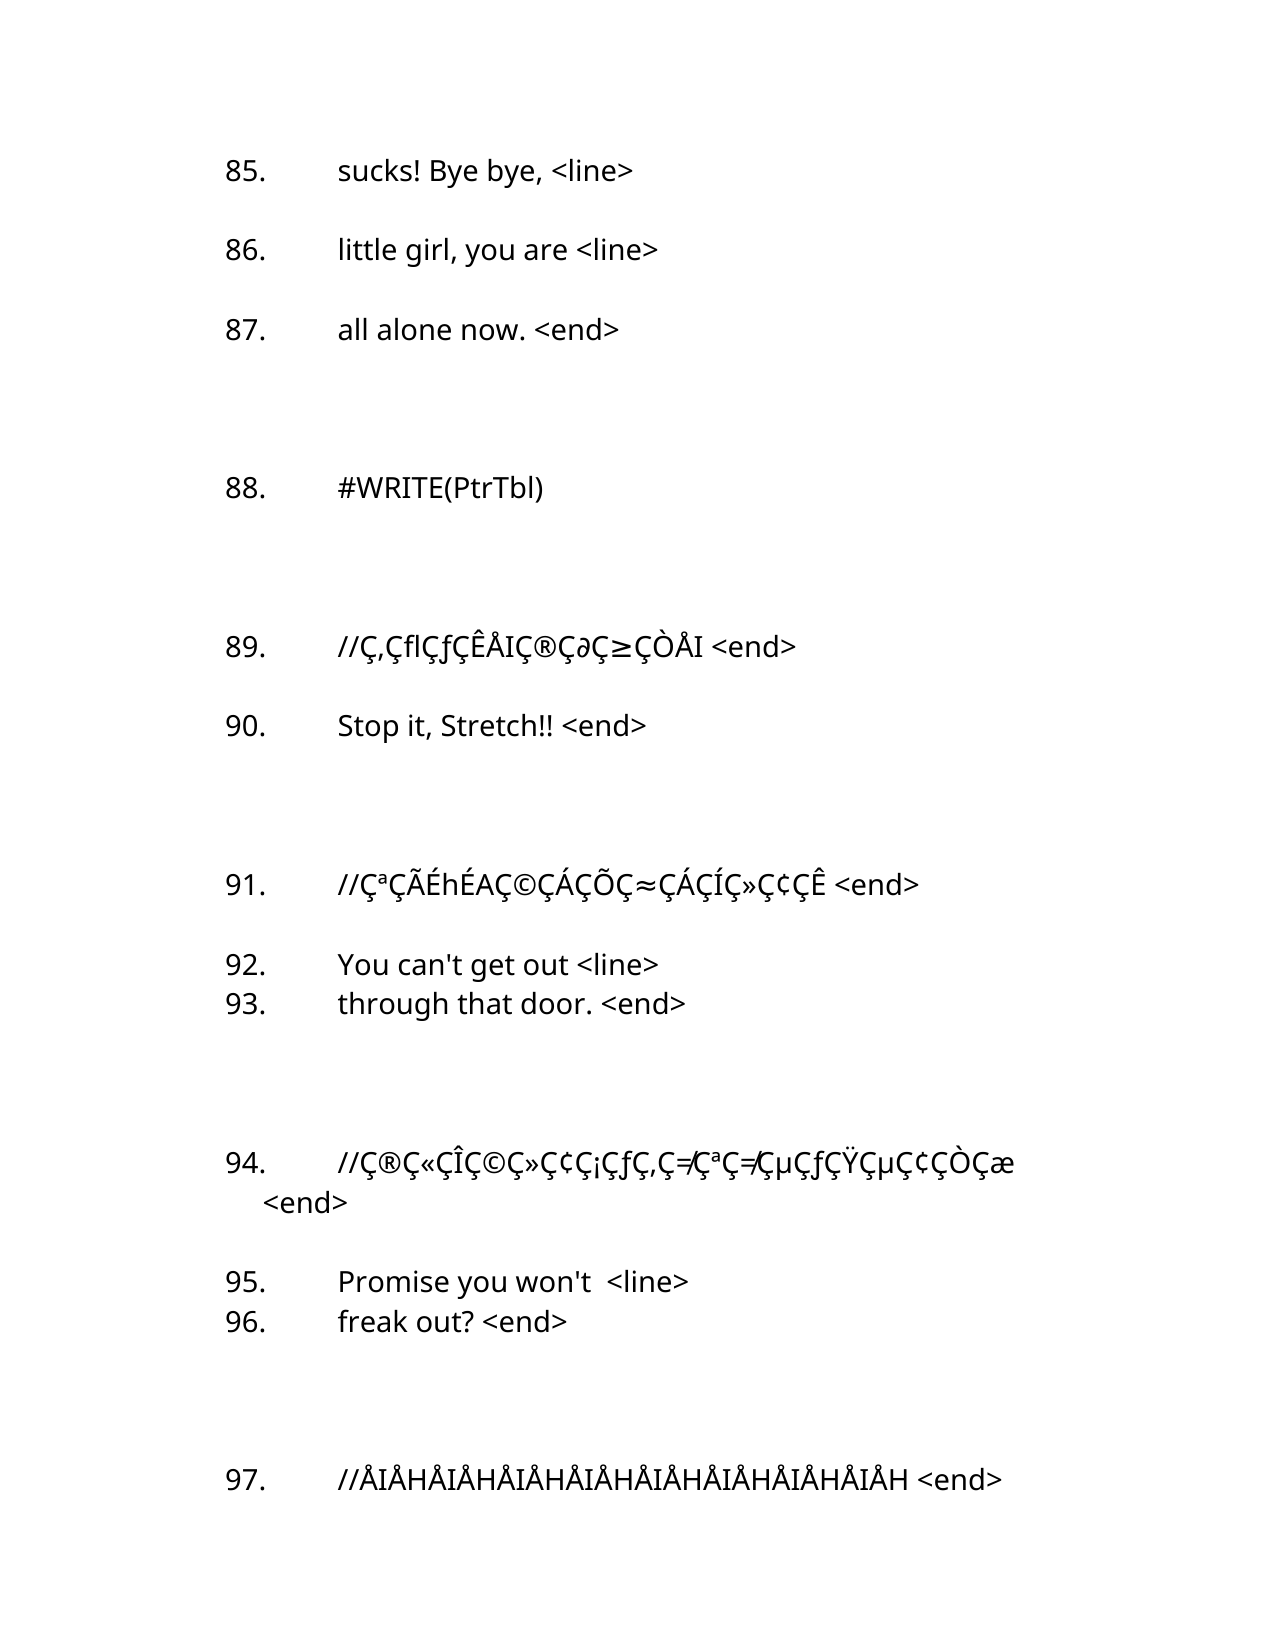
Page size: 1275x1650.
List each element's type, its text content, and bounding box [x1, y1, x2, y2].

list sucks! Bye bye, <line> [225, 150, 1087, 190]
list You can't get out <line> [225, 944, 1087, 983]
list all alone now. <end> [225, 309, 1087, 348]
list through that door. <end> [225, 983, 1087, 1023]
list Stop it, Stretch!! <end> [225, 706, 1087, 745]
list //Ç‚ÇﬂÇƒÇÊÅIÇ®Ç∂Ç≥ÇÒÅI <end> [225, 626, 1087, 666]
list Promise you won't <line> [225, 1261, 1087, 1301]
list little girl, you are <line> [225, 229, 1087, 269]
list //Ç®Ç«ÇÎÇ©Ç»Ç¢Ç¡ÇƒÇ‚Ç≠ÇªÇ≠ÇµÇƒÇŸÇµÇ¢ÇÒÇæ <end> [225, 1142, 1087, 1222]
list //ÅIÅHÅIÅHÅIÅHÅIÅHÅIÅHÅIÅHÅIÅHÅIÅH <end> [225, 1460, 1087, 1499]
list freak out? <end> [225, 1301, 1087, 1341]
list //ÇªÇÃÉhÉAÇ©ÇÁÇÕÇ≈ÇÁÇÍÇ»Ç¢ÇÊ <end> [225, 864, 1087, 904]
list #WRITE(PtrTbl) [225, 467, 1087, 507]
